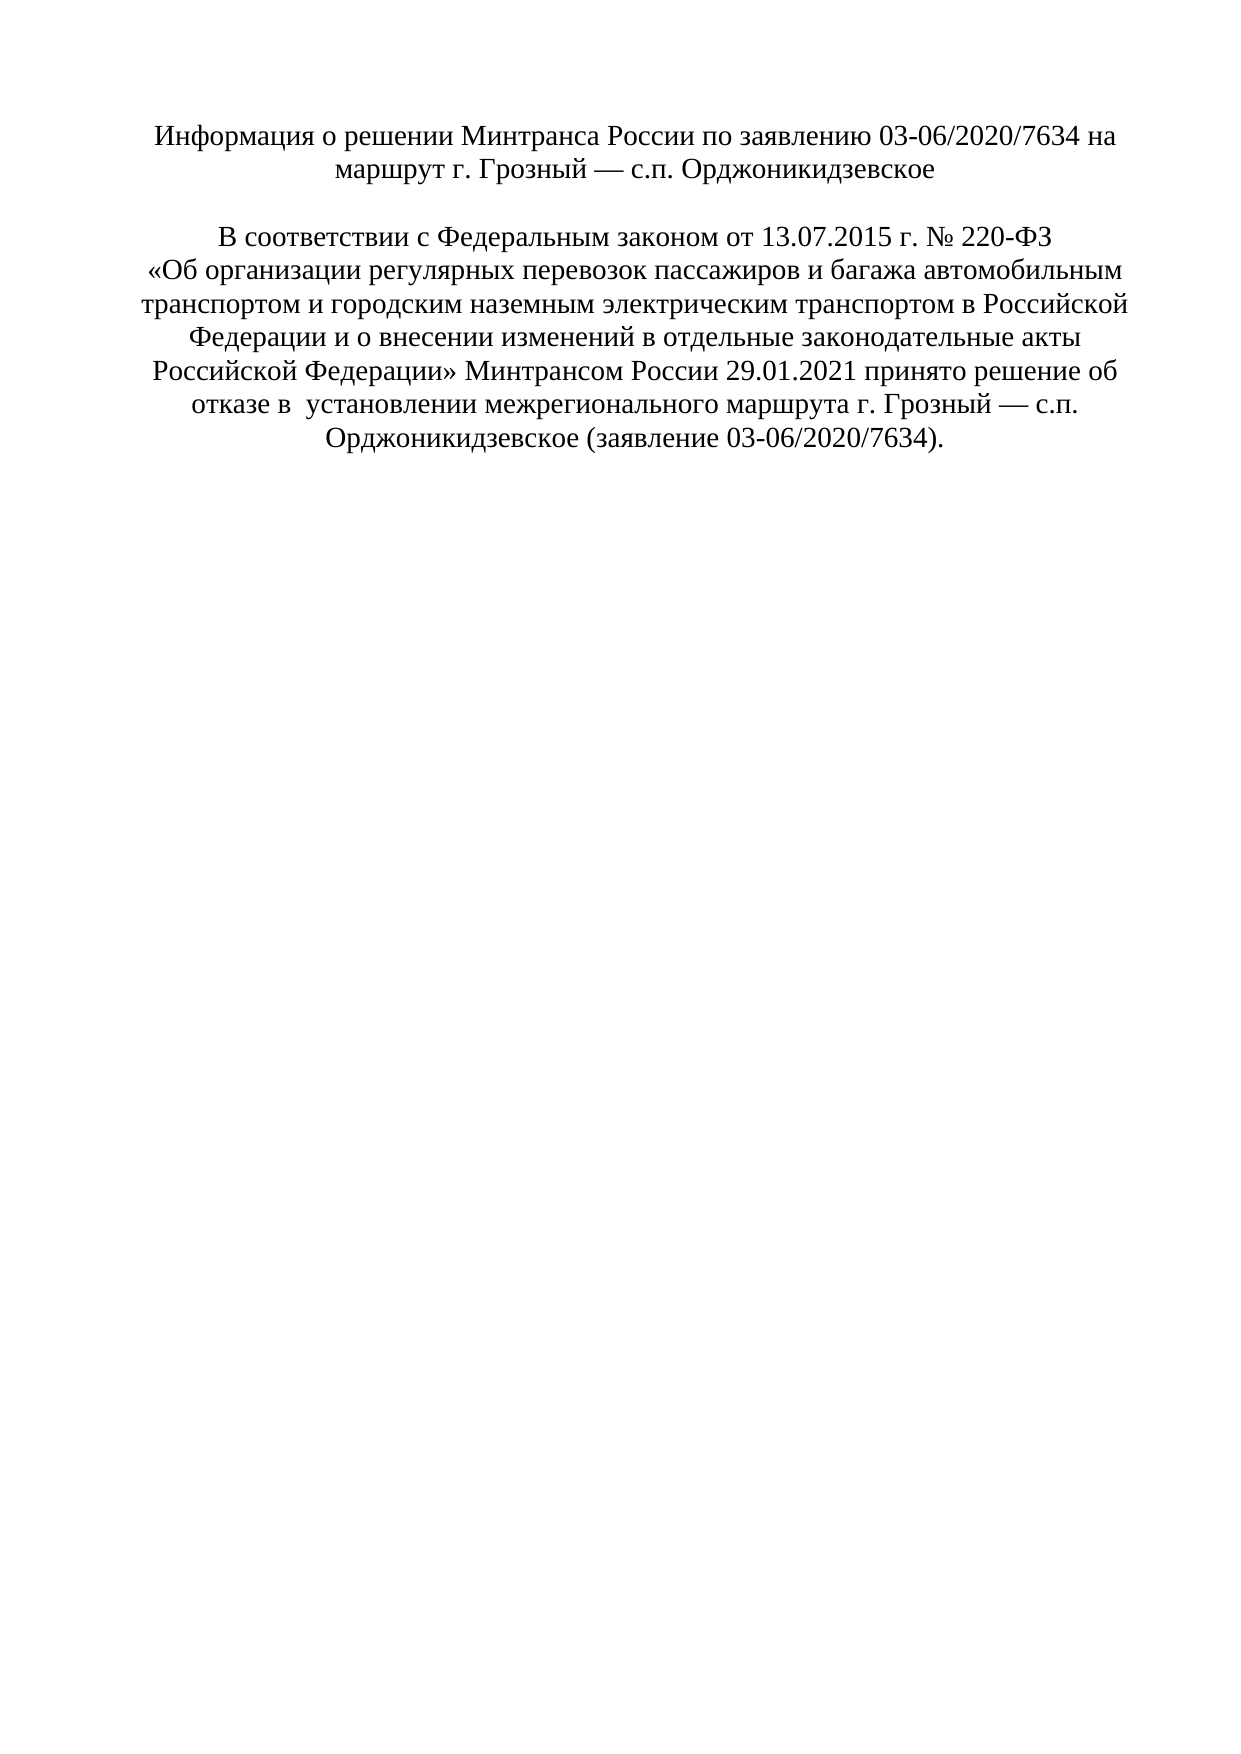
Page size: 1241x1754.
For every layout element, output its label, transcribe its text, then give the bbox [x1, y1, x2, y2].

text В соответствии с Федеральным законом от 13.07.2015 г. № 220-ФЗ «Об организации регулярных перевозок пассажиров и багажа автомобильным транспортом и городским наземным электрическим транспортом в Российской Федерации и о внесении изменений в отдельные законодательные акты Российской Федерации» Минтрансом России 29.01.2021 принято решение об отказе в установлении межрегионального маршрута г. Грозный — с.п. Орджоникидзевское (заявление 03-06/2020/7634). [118, 219, 1152, 453]
text Информация о решении Минтранса России по заявлению 03-06/2020/7634 на маршрут г. Грозный — с.п. Орджоникидзевское [118, 118, 1152, 185]
